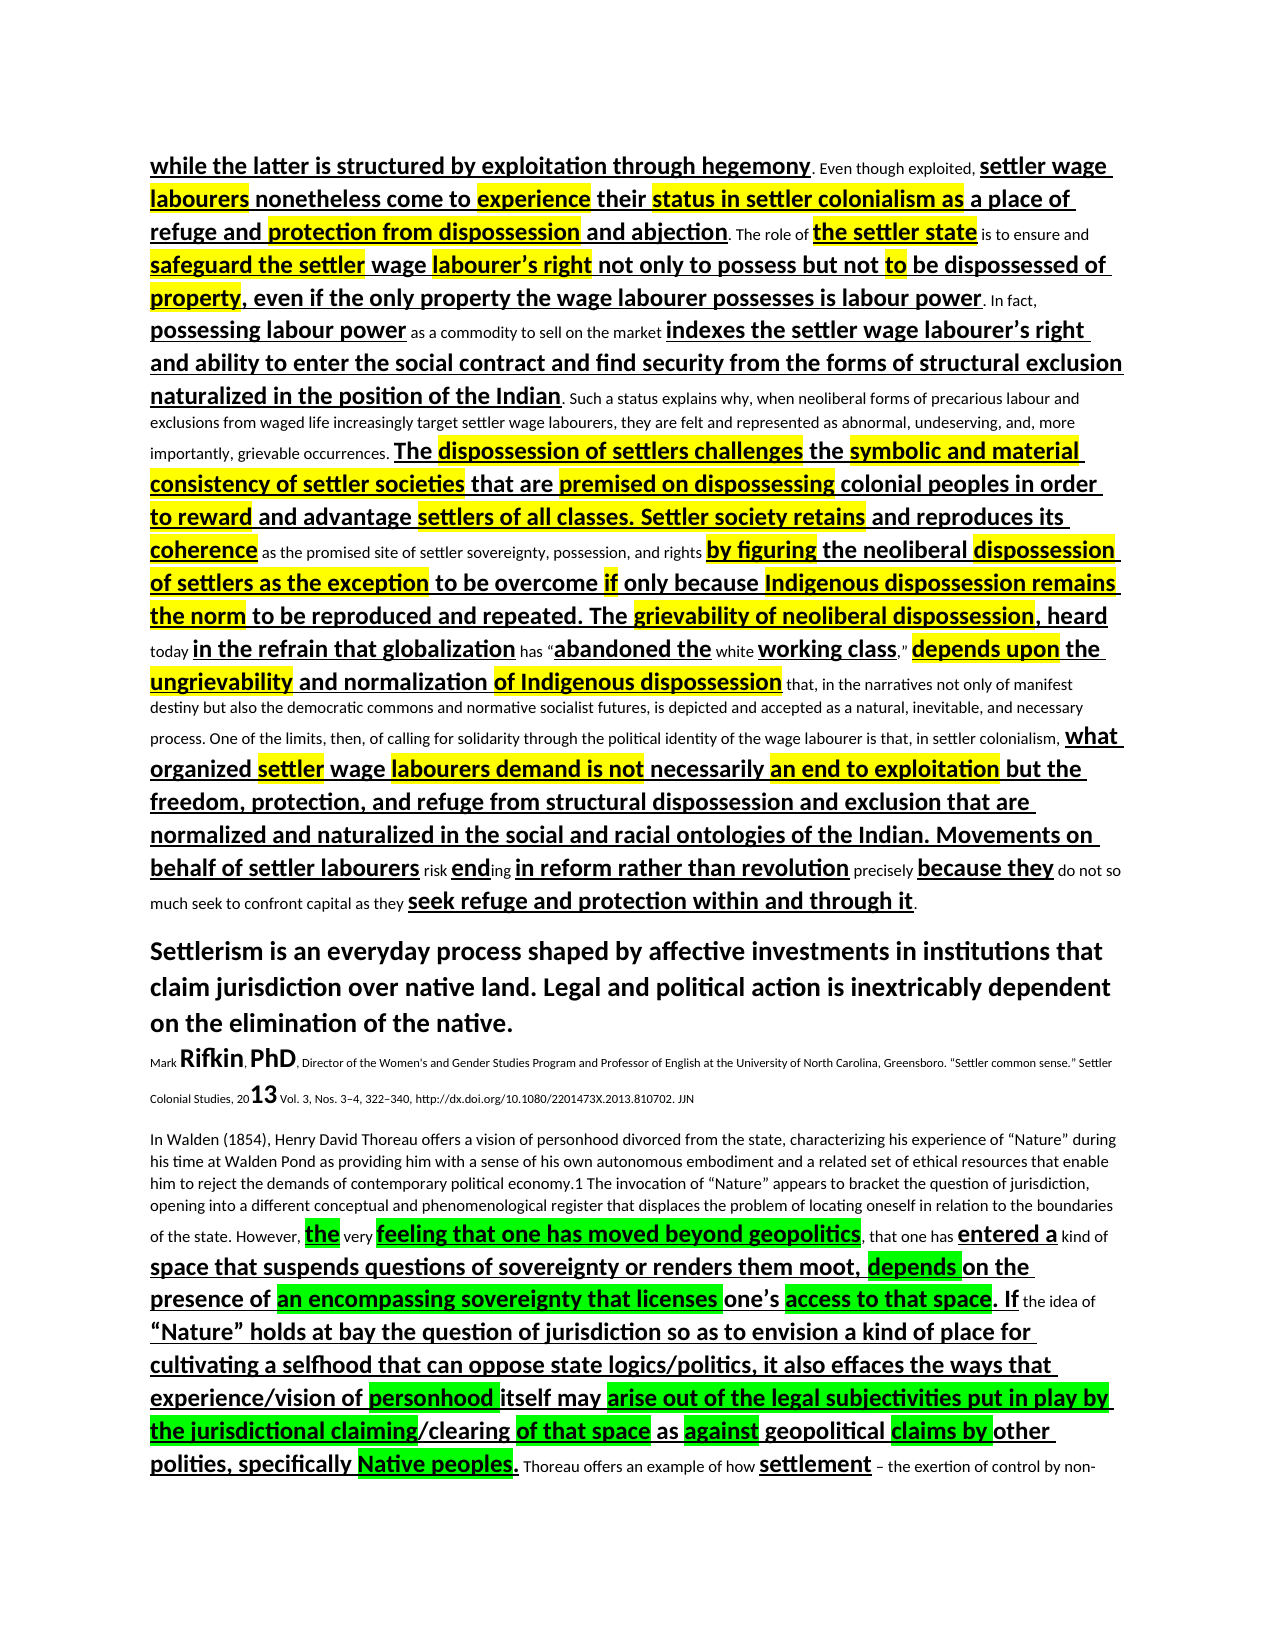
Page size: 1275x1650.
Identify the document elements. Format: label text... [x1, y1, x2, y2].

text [150, 1129, 1125, 1479]
subtitle Settlerism is an everyday process shaped by affective investments in institutions that claim jurisdiction over native land. Legal and political action is inextricably dependent on the elimination of the native. [150, 934, 1125, 1039]
text Mark Rifkin, PhD, Director of the Women's and Gender Studies Program and Professor of English at the University of North Carolina, Greensboro. “Settler common sense.” Settler Colonial Studies, 2013 Vol. 3, Nos. 3–4, 322–340, http://dx.doi.org/10.1080/2201473X.2013.810702. JJN [150, 1041, 1125, 1110]
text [150, 150, 1125, 916]
